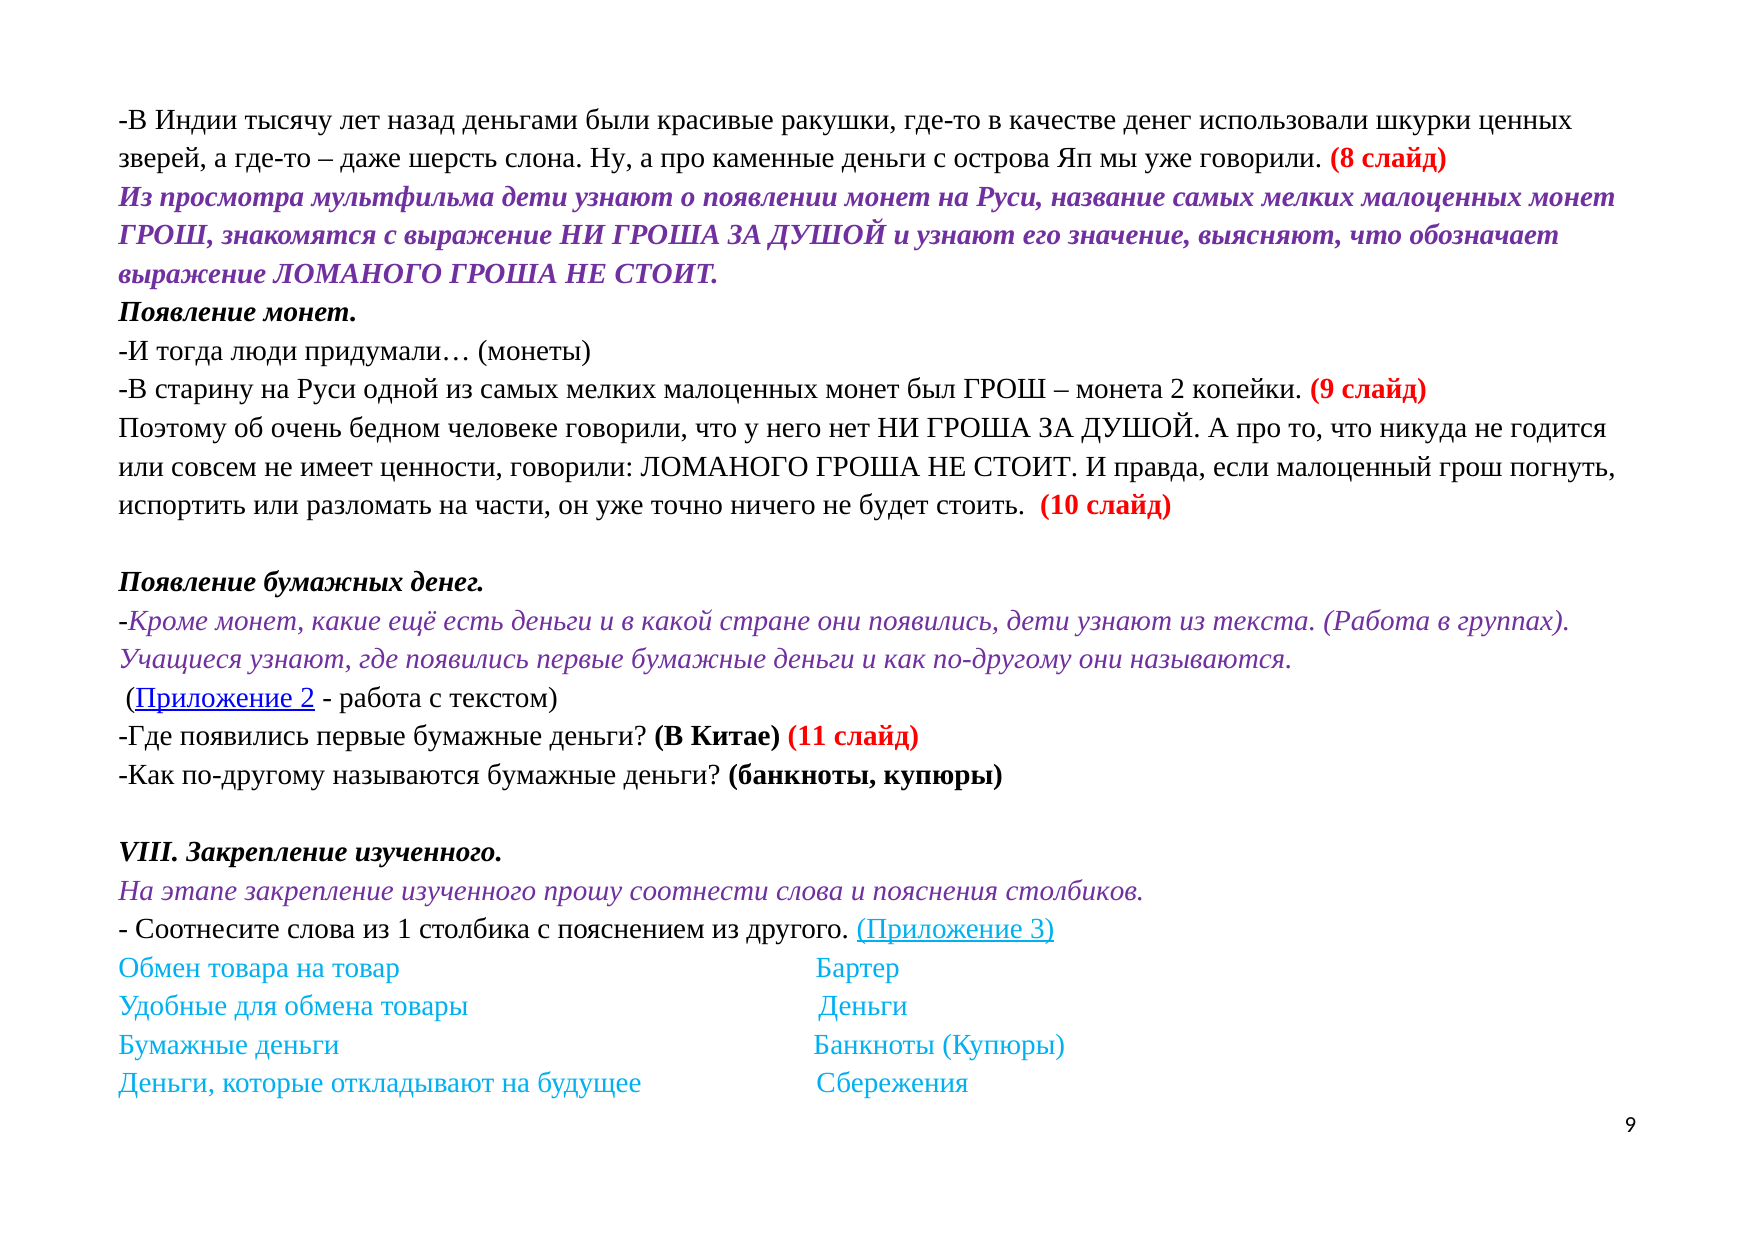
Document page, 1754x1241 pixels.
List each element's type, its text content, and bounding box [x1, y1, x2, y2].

text -Кроме монет, какие ещё есть деньги и в какой стране они появились, дети узнают из текста. (Работа в группах). Учащиеся узнают, где появились первые бумажные деньги и как по-другому они называются. [118, 603, 1636, 675]
text Бумажные деньги Банкноты (Купюры) [118, 1027, 1636, 1060]
text -И тогда люди придумали… (монеты) [118, 333, 1636, 367]
text Обмен товара на товар Бартер [118, 950, 1636, 983]
text Поэтому об очень бедном человеке говорили, что у него нет НИ ГРОША ЗА ДУШОЙ. А про то, что никуда не годится или совсем не имеет ценности, говорили: ЛОМАНОГО ГРОША НЕ СТОИТ. И правда, если малоценный грош погнуть, испортить или разломать на части, он уже точно ничего не будет стоить. (10 слайд) [118, 410, 1636, 521]
text (Приложение 2 - работа с текстом) [118, 680, 1636, 713]
text Появление бумажных денег. [118, 564, 1636, 598]
text -В старину на Руси одной из самых мелких малоценных монет был ГРОШ – монета 2 копейки. (9 слайд) [118, 372, 1636, 405]
text На этапе закрепление изученного прошу соотнести слова и пояснения столбиков. [118, 873, 1636, 906]
text Из просмотра мультфильма дети узнают о появлении монет на Руси, название самых мелких малоценных монет ГРОШ, знакомятся с выражение НИ ГРОША ЗА ДУШОЙ и узнают его значение, выясняют, что обозначает выражение ЛОМАНОГО ГРОША НЕ СТОИТ. [118, 179, 1636, 289]
text -Как по-другому называются бумажные деньги? (банкноты, купюры) [118, 757, 1636, 791]
text Появление монет. [118, 294, 1636, 328]
text Деньги, которые откладывают на будущее Сбережения [118, 1065, 1636, 1099]
text VIII. Закрепление изученного. [118, 834, 1636, 868]
text -Где появились первые бумажные деньги? (В Китае) (11 слайд) [118, 718, 1636, 752]
text - Соотнесите слова из 1 столбика с пояснением из другого. (Приложение 3) [118, 911, 1636, 945]
text -В Индии тысячу лет назад деньгами были красивые ракушки, где-то в качестве денег использовали шкурки ценных зверей, а где-то – даже шерсть слона. Ну, а про каменные деньги с острова Яп мы уже говорили. (8 слайд) [118, 102, 1636, 174]
text Удобные для обмена товары Деньги [118, 988, 1636, 1022]
